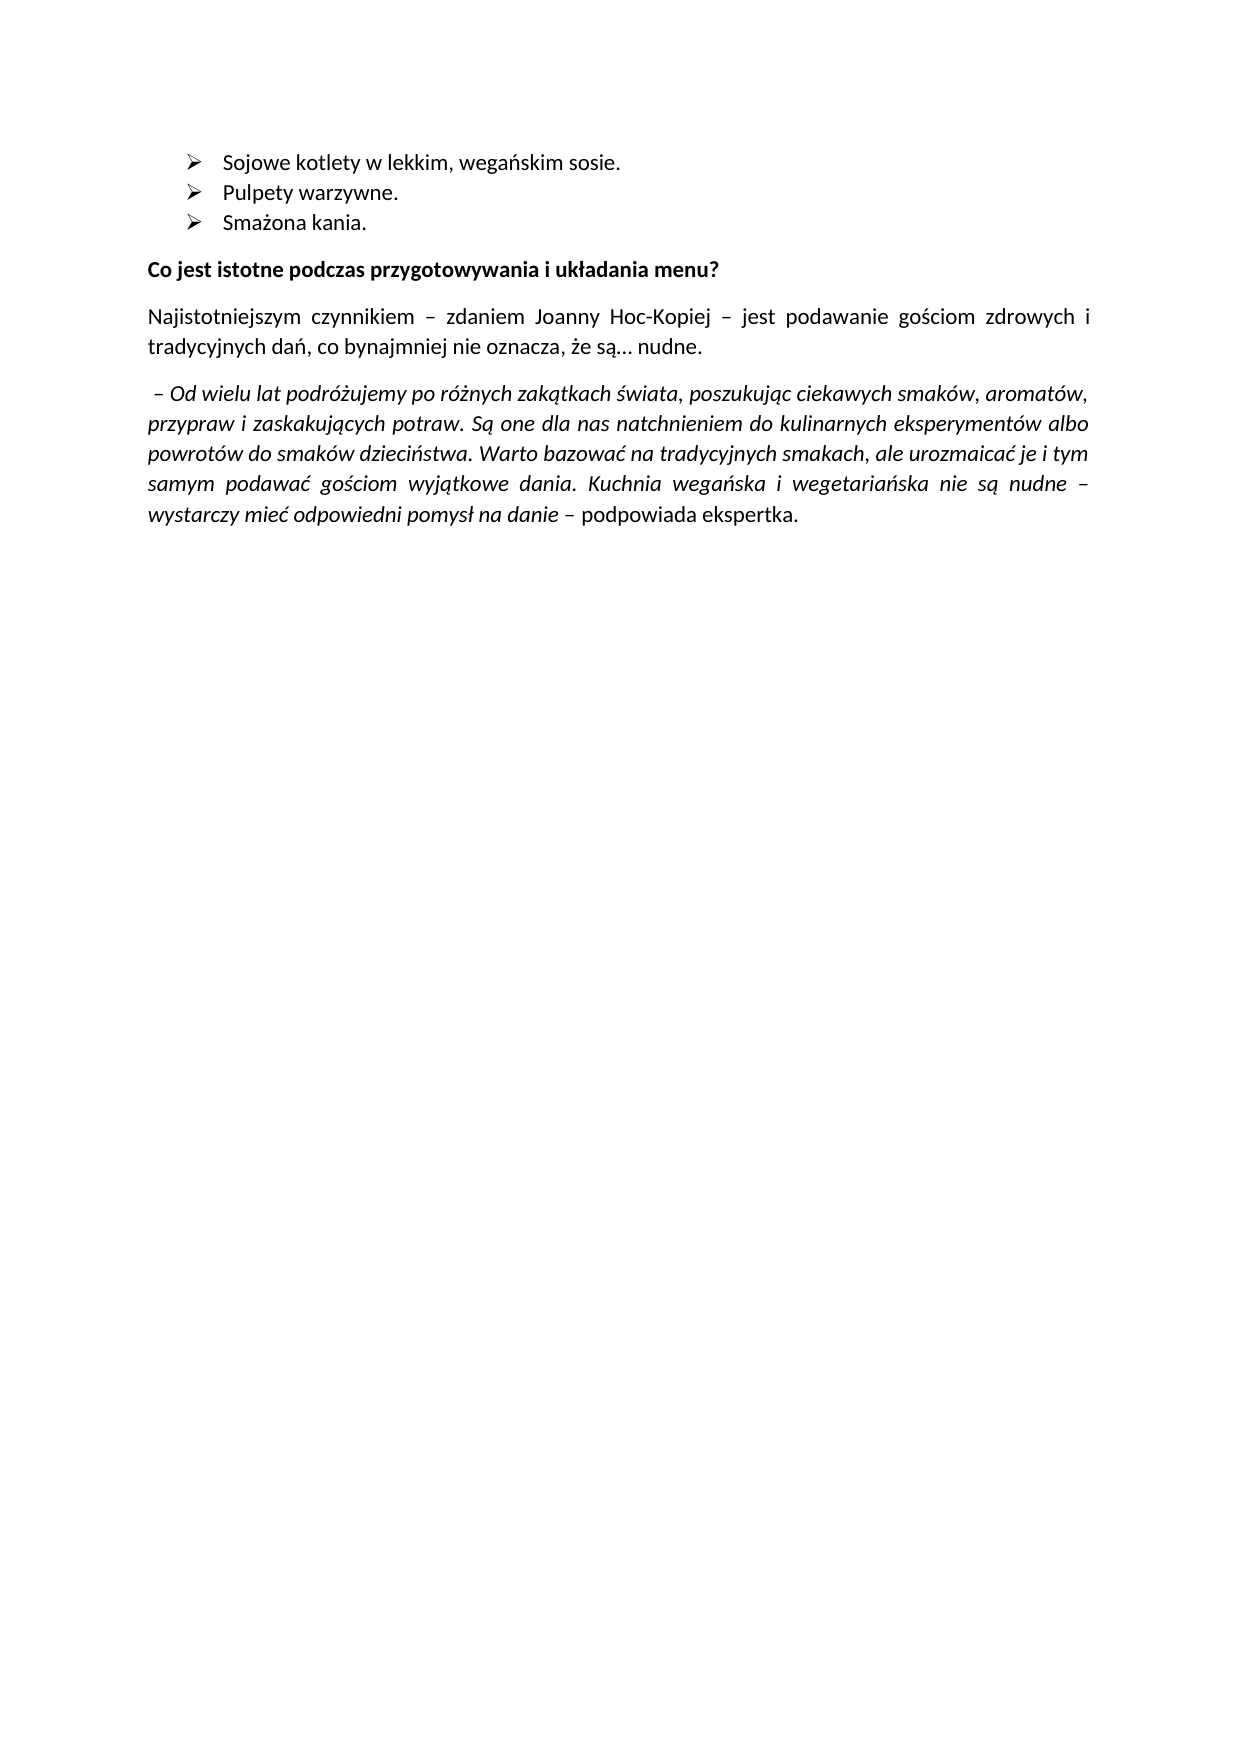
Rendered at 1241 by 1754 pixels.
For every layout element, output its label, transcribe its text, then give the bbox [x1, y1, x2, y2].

list Sojowe kotlety w lekkim, wegańskim sosie. [185, 148, 1093, 176]
text Co jest istotne podczas przygotowywania i układania menu? [148, 255, 1093, 283]
list Smażona kania. [185, 208, 1093, 236]
text Najistotniejszym czynnikiem – zdaniem Joanny Hoc-Kopiej – jest podawanie gościom zdrowych i tradycyjnych dań, co bynajmniej nie oznacza, że są… nudne. [148, 302, 1093, 360]
text – Od wielu lat podróżujemy po różnych zakątkach świata, poszukując ciekawych smaków, aromatów, przypraw i zaskakujących potraw. Są one dla nas natchnieniem do kulinarnych eksperymentów albo powrotów do smaków dzieciństwa. Warto bazować na tradycyjnych smakach, ale urozmaicać je i tym samym podawać gościom wyjątkowe dania. Kuchnia wegańska i wegetariańska nie są nudne – wystarczy mieć odpowiedni pomysł na danie – podpowiada ekspertka. [148, 379, 1093, 528]
list Pulpety warzywne. [185, 178, 1093, 206]
